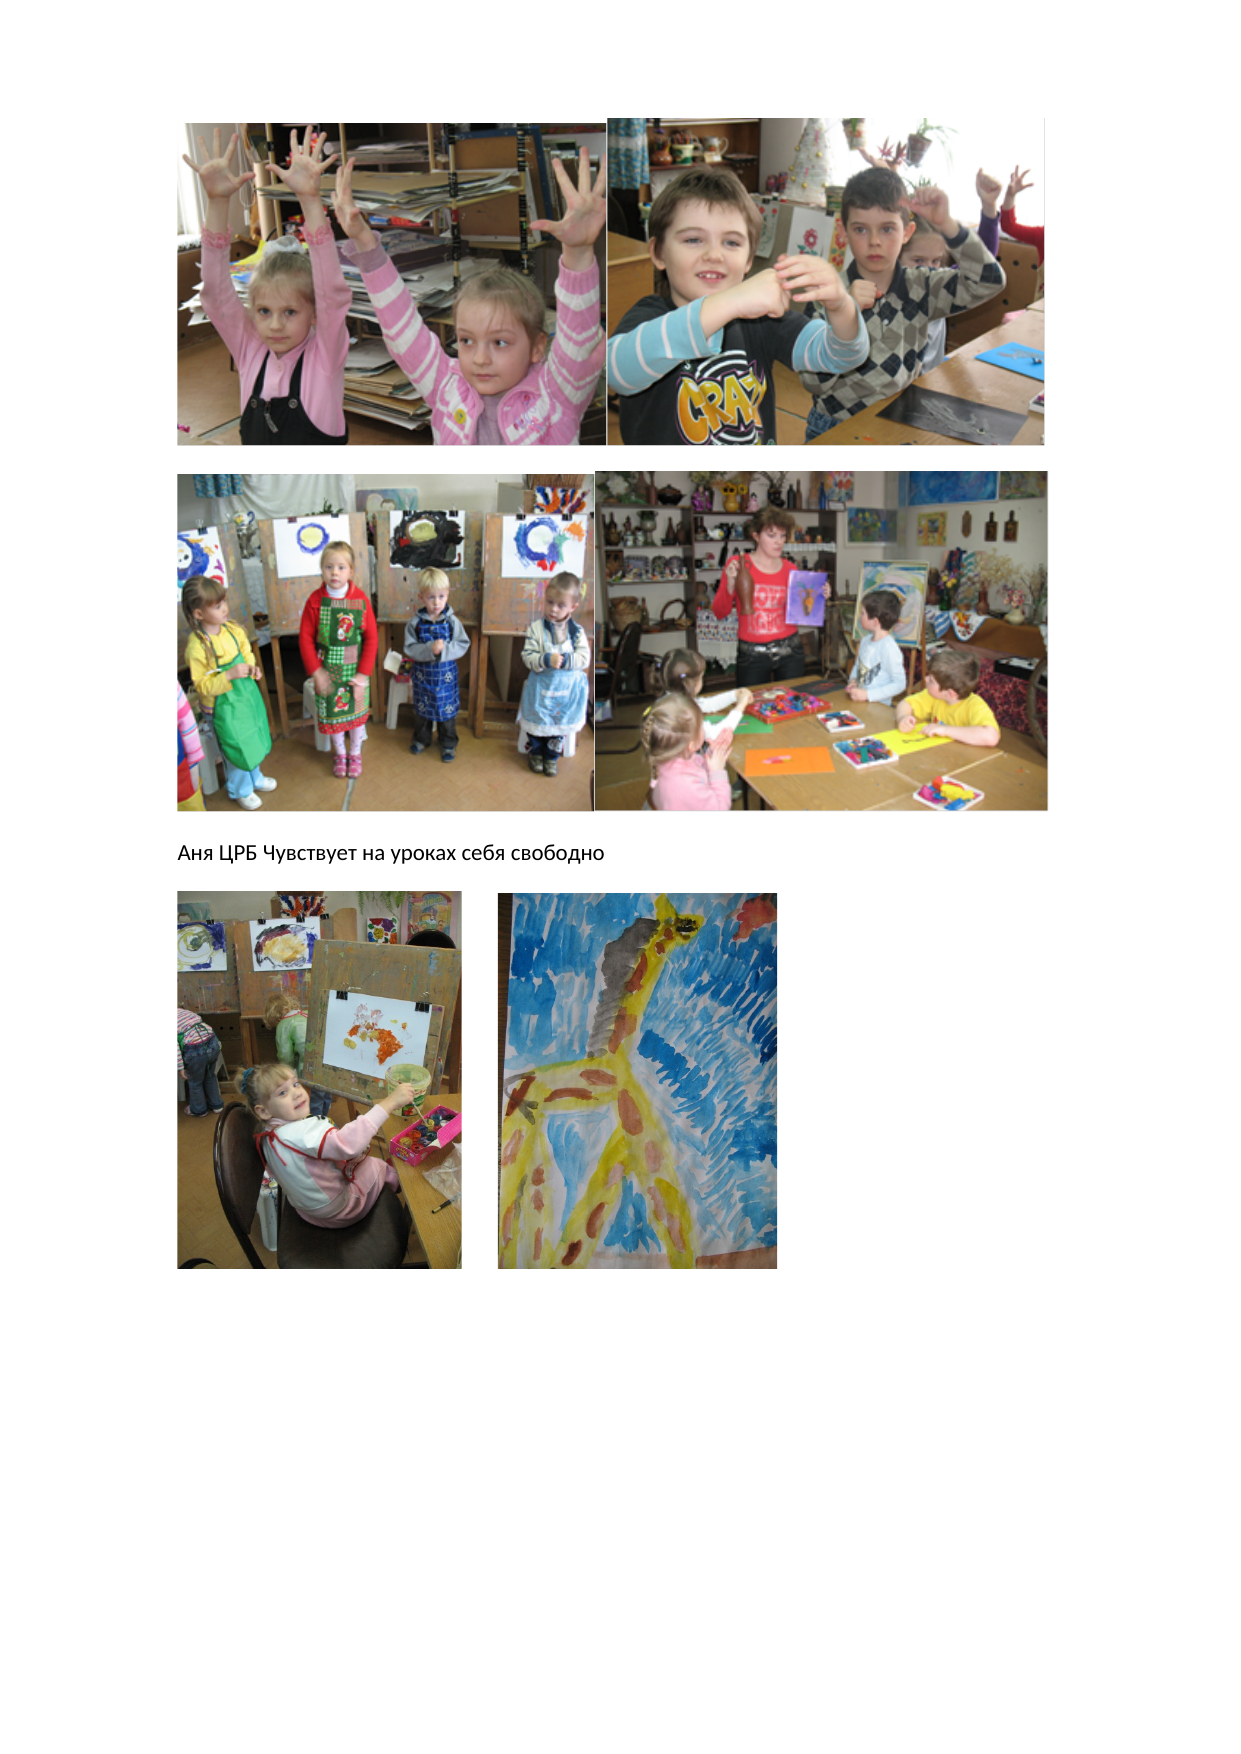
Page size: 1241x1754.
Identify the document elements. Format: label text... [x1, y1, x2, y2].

text Аня ЦРБ Чувствует на уроках себя свободно [177, 838, 1152, 866]
picture [177, 891, 462, 1269]
picture [177, 471, 1049, 813]
picture [497, 893, 778, 1269]
picture [177, 118, 1046, 447]
